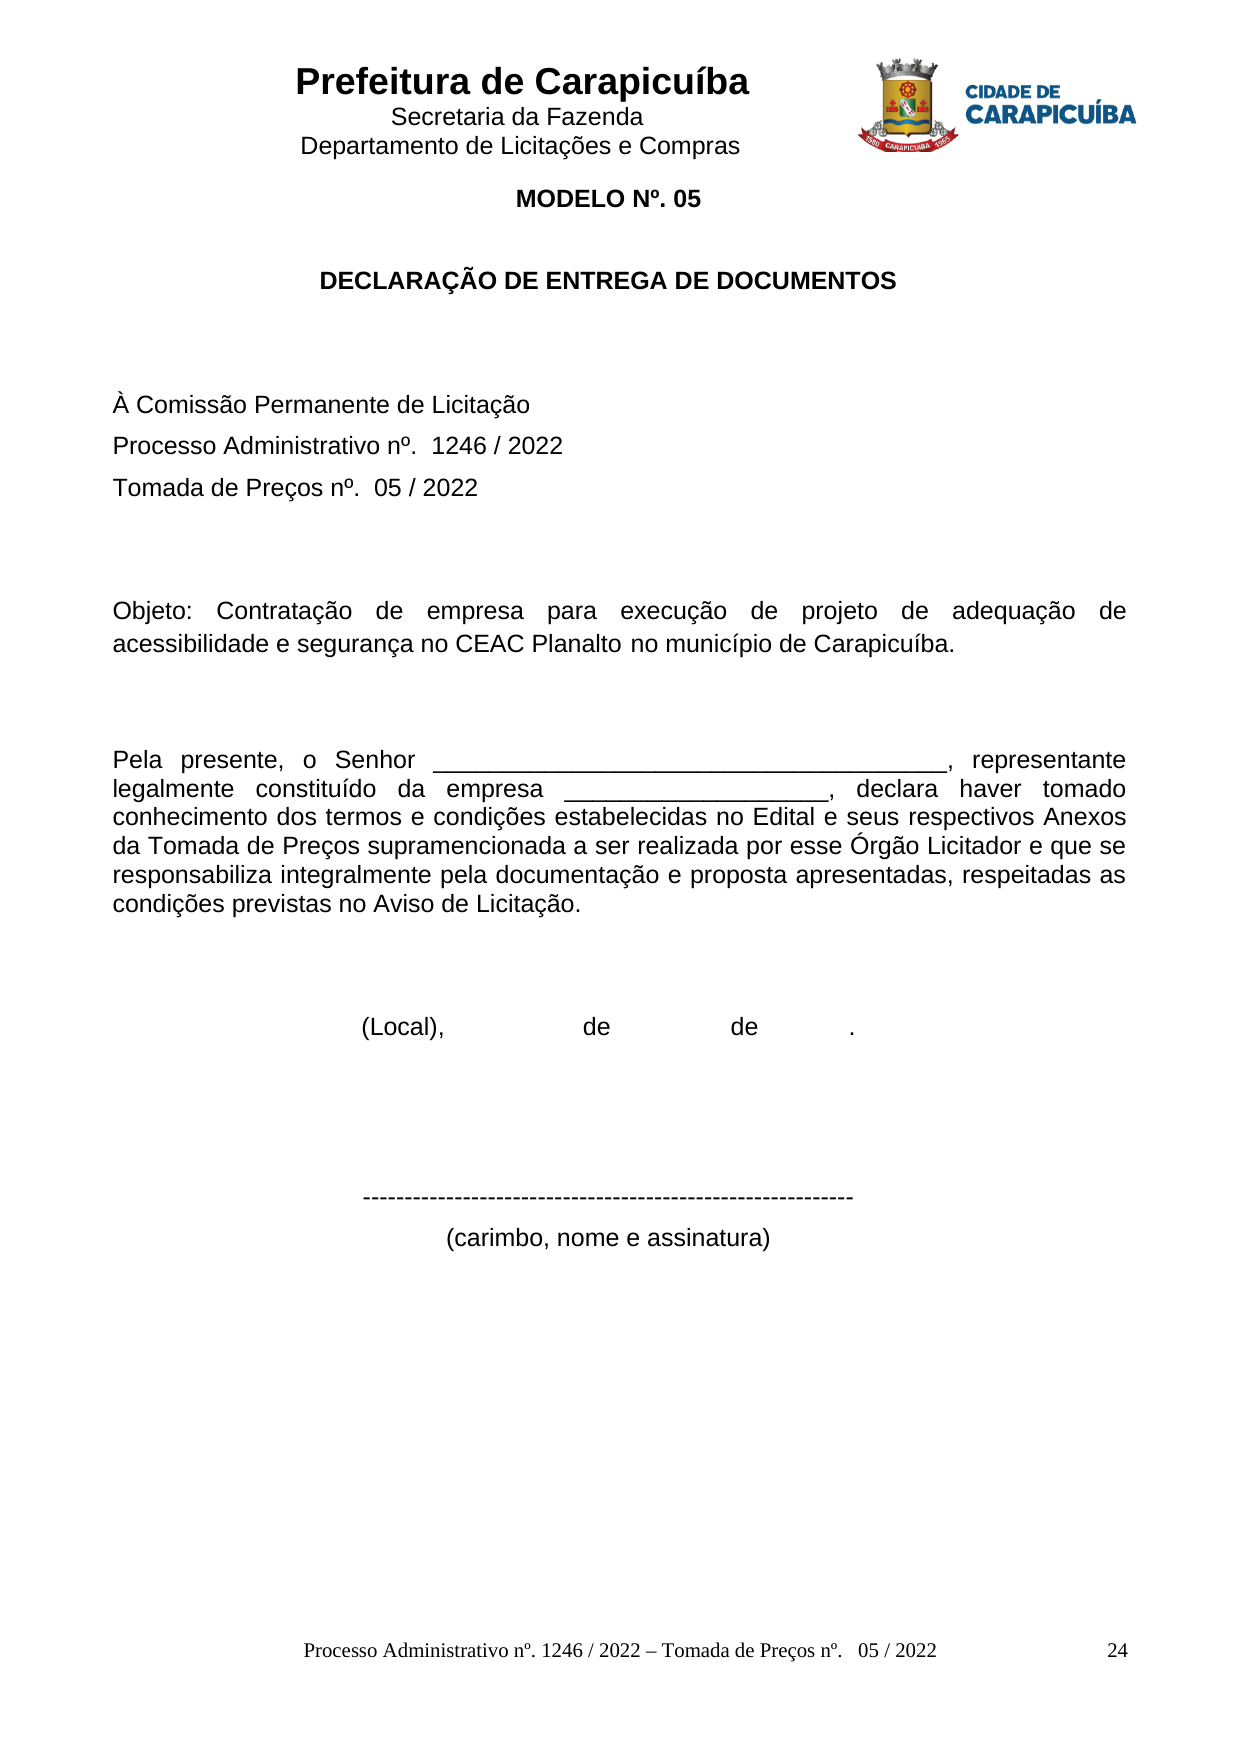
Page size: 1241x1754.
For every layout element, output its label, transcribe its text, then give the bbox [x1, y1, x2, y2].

picture [857, 57, 1139, 152]
text (Local), de de . [112, 1012, 1104, 1041]
text ----------------------------------------------------------- [112, 1177, 1104, 1211]
text (carimbo, nome e assinatura) [112, 1223, 1104, 1252]
text MODELO Nº. 05 [112, 184, 1104, 212]
text Tomada de Preços nº. 05 / 2022 [112, 472, 1104, 501]
text DECLARAÇÃO DE ENTREGA DE DOCUMENTOS [112, 266, 1104, 295]
text Pela presente, o Senhor _____________________________________, representante legalmente constituído da empresa ___________________, declara haver tomado conhecimento dos termos e condições estabelecidas no Edital e seus respectivos Anexos da Tomada de Preços supramencionada a ser realizada por esse Órgão Licitador e que se responsabiliza integralmente pela documentação e proposta apresentadas, respeitadas as condições previstas no Aviso de Licitação. [112, 745, 1128, 917]
text Processo Administrativo nº. 1246 / 2022 [112, 431, 1104, 460]
text Objeto: Contratação de empresa para execução de projeto de adequação de acessibilidade e segurança no CEAC Planalto no município de Carapicuíba. [112, 596, 1128, 658]
text À Comissão Permanente de Licitação [112, 390, 1104, 419]
